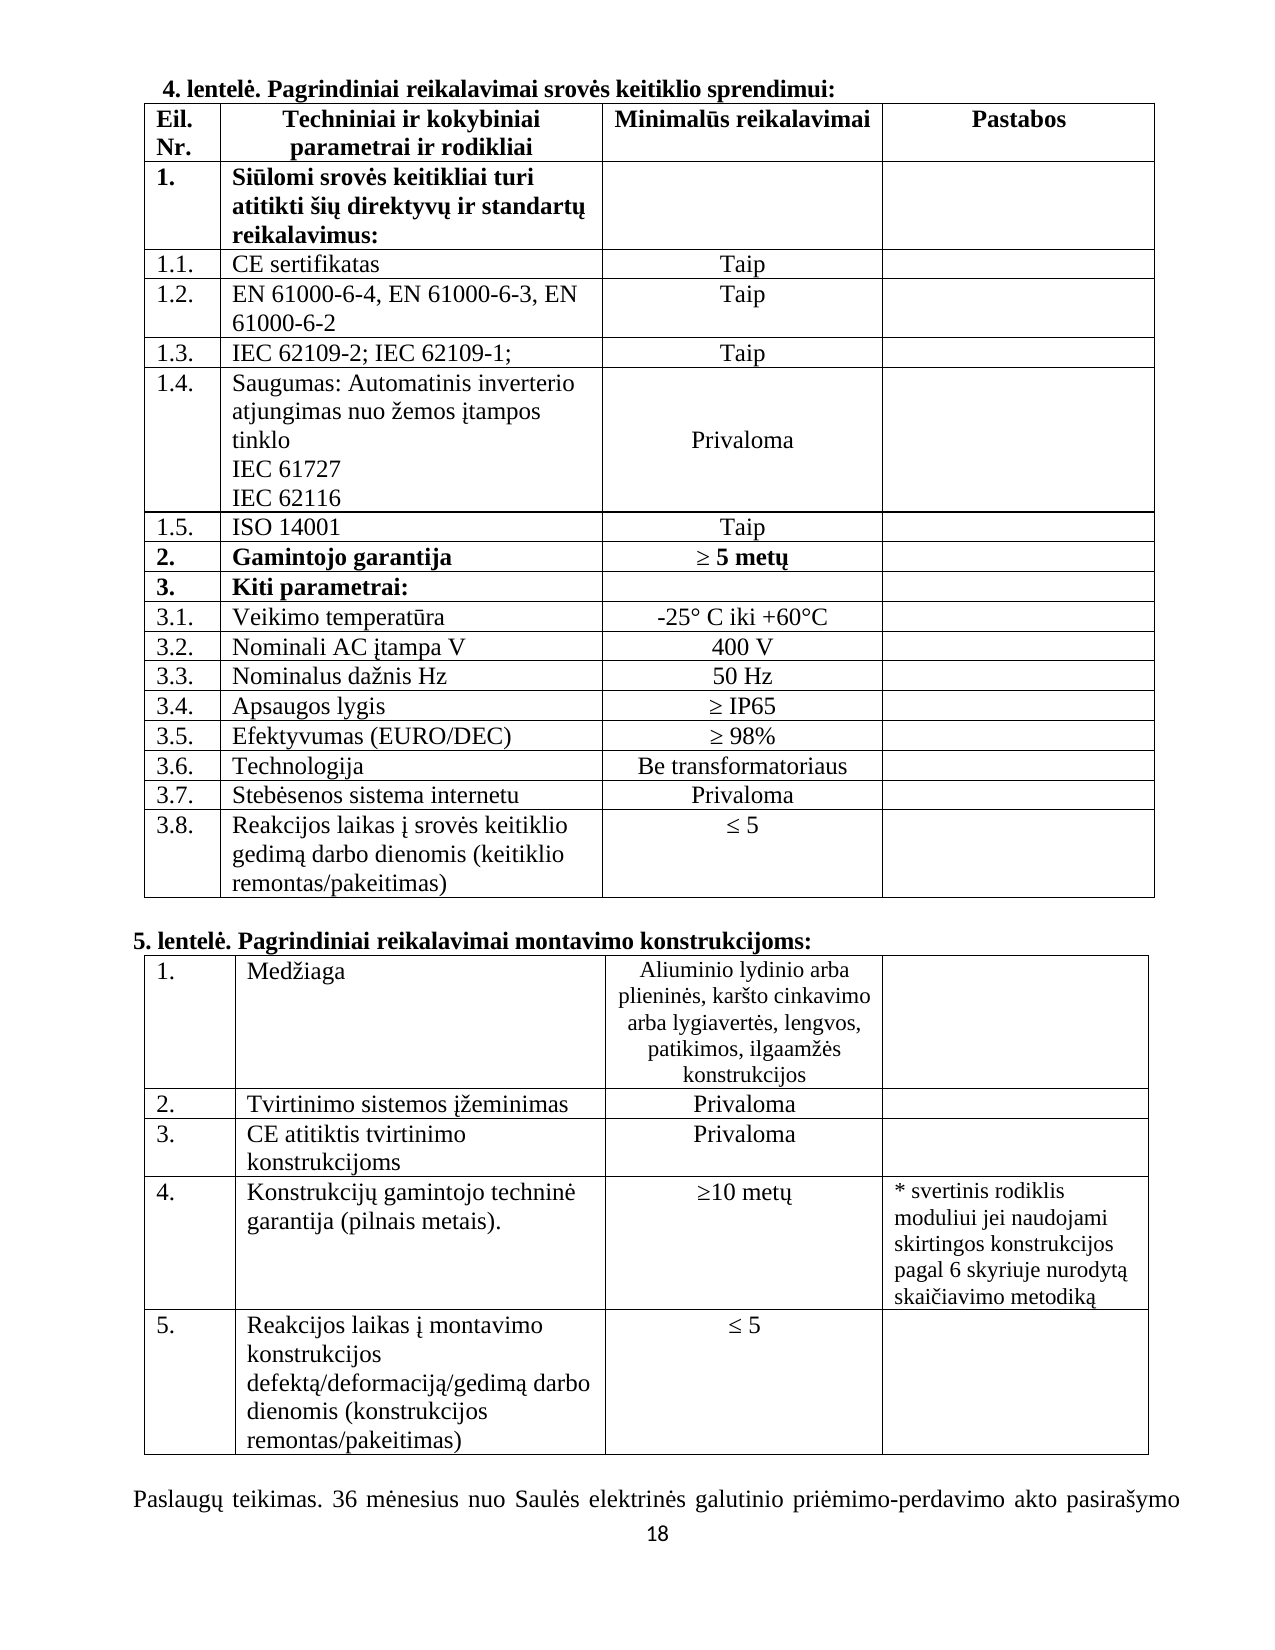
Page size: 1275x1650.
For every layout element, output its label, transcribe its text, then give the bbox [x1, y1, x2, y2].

table_cell Technologija [221, 751, 602, 779]
table_header Medžiaga [236, 956, 605, 1088]
table_cell 3.3. [145, 661, 220, 690]
table_cell Nominali AC įtampa V [221, 632, 602, 660]
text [133, 1484, 1181, 1512]
table_cell 1. [145, 162, 220, 248]
table_cell Taip [603, 250, 882, 278]
table_cell [883, 542, 1154, 571]
table_cell [883, 368, 1154, 511]
table_cell 50 Hz [603, 661, 882, 690]
table_cell [603, 572, 882, 601]
text 5. lentelė. Pagrindiniai reikalavimai montavimo konstrukcijoms: [133, 926, 1181, 955]
table_cell IEC 62109-2; IEC 62109-1; [221, 338, 602, 367]
table_cell [883, 1119, 1148, 1176]
table_cell [883, 513, 1154, 541]
table_cell 3.5. [145, 721, 220, 750]
table_cell ISO 14001 [221, 513, 602, 541]
table_header [883, 956, 1148, 1088]
table_cell 1.2. [145, 279, 220, 337]
table_cell 3.7. [145, 781, 220, 809]
table_cell 400 V [603, 632, 882, 660]
table_cell [603, 162, 882, 248]
table_cell [883, 751, 1154, 779]
table_cell Taip [603, 513, 882, 541]
table_cell [883, 279, 1154, 337]
table_header Aliuminio lydinio arba plieninės, karšto cinkavimo arba lygiavertės, lengvos, patikimos, ilgaamžės konstrukcijos [606, 956, 882, 1088]
table_cell [883, 810, 1154, 897]
table_cell Privaloma [603, 781, 882, 809]
table_cell 3.2. [145, 632, 220, 660]
table_cell Konstrukcijų gamintojo techninė garantija (pilnais metais). [236, 1177, 605, 1309]
table_cell ≥ 98% [603, 721, 882, 750]
table_cell 3. [145, 572, 220, 601]
table_header Techniniai ir kokybiniai parametrai ir rodikliai [221, 104, 602, 161]
table_cell 1.4. [145, 368, 220, 511]
table_cell Reakcijos laikas į srovės keitiklio gedimą darbo dienomis (keitiklio remontas/pakeitimas) [221, 810, 602, 897]
table_cell CE atitiktis tvirtinimo konstrukcijoms [236, 1119, 605, 1176]
table_cell Be transformatoriaus [603, 751, 882, 779]
table_cell ≤ 5 [606, 1310, 882, 1454]
table_cell Taip [603, 338, 882, 367]
table_cell 3.6. [145, 751, 220, 779]
table_cell 1.3. [145, 338, 220, 367]
table_cell 3. [145, 1119, 235, 1176]
table_cell 5. [145, 1310, 235, 1454]
table_header 1. [145, 956, 235, 1088]
table_cell Apsaugos lygis [221, 691, 602, 720]
table_cell Privaloma [606, 1089, 882, 1118]
table_cell ≥10 metų [606, 1177, 882, 1309]
table_header Eil. Nr. [145, 104, 220, 161]
table_cell ≥ 5 metų [603, 542, 882, 571]
table_cell [883, 632, 1154, 660]
table_cell 4. [145, 1177, 235, 1309]
table_cell 2. [145, 1089, 235, 1118]
table_cell 3.4. [145, 691, 220, 720]
table_cell [883, 691, 1154, 720]
table_cell [883, 1089, 1148, 1118]
table_cell [883, 250, 1154, 278]
table_cell -25° C iki +60°C [603, 602, 882, 631]
table_cell 3.8. [145, 810, 220, 897]
table_cell Saugumas: Automatinis inverterio atjungimas nuo žemos įtampos tinklo IEC 61727 IEC 62116 [221, 368, 602, 511]
table_cell [883, 572, 1154, 601]
table_cell 1.5. [145, 513, 220, 541]
table_cell Privaloma [606, 1119, 882, 1176]
table_cell [883, 1310, 1148, 1454]
table_cell CE sertifikatas [221, 250, 602, 278]
table_cell 3.1. [145, 602, 220, 631]
table_cell * svertinis rodiklis moduliui jei naudojami skirtingos konstrukcijos pagal 6 skyriuje nurodytą skaičiavimo metodiką [883, 1177, 1148, 1309]
table_cell EN 61000-6-4, EN 61000-6-3, EN 61000-6-2 [221, 279, 602, 337]
table_cell [883, 162, 1154, 248]
table_cell [883, 661, 1154, 690]
table_cell 1.1. [145, 250, 220, 278]
table_cell [883, 602, 1154, 631]
table_header Pastabos [883, 104, 1154, 161]
table_cell Tvirtinimo sistemos įžeminimas [236, 1089, 605, 1118]
table_cell Gamintojo garantija [221, 542, 602, 571]
table_cell [883, 721, 1154, 750]
table_cell [883, 338, 1154, 367]
table_cell Privaloma [603, 368, 882, 511]
table_cell Taip [603, 279, 882, 337]
table_cell Nominalus dažnis Hz [221, 661, 602, 690]
table_cell Siūlomi srovės keitikliai turi atitikti šių direktyvų ir standartų reikalavimus: [221, 162, 602, 248]
table_cell ≥ IP65 [603, 691, 882, 720]
table_header Minimalūs reikalavimai [603, 104, 882, 161]
table_cell Reakcijos laikas į montavimo konstrukcijos defektą/deformaciją/gedimą darbo dienomis (konstrukcijos remontas/pakeitimas) [236, 1310, 605, 1454]
table_cell ≤ 5 [603, 810, 882, 897]
table_cell Kiti parametrai: [221, 572, 602, 601]
table_cell 2. [145, 542, 220, 571]
table_cell Efektyvumas (EURO/DEC) [221, 721, 602, 750]
text 4. lentelė. Pagrindiniai reikalavimai srovės keitiklio sprendimui: [133, 74, 1181, 103]
table_cell Veikimo temperatūra [221, 602, 602, 631]
table_cell Stebėsenos sistema internetu [221, 781, 602, 809]
table_cell [883, 781, 1154, 809]
